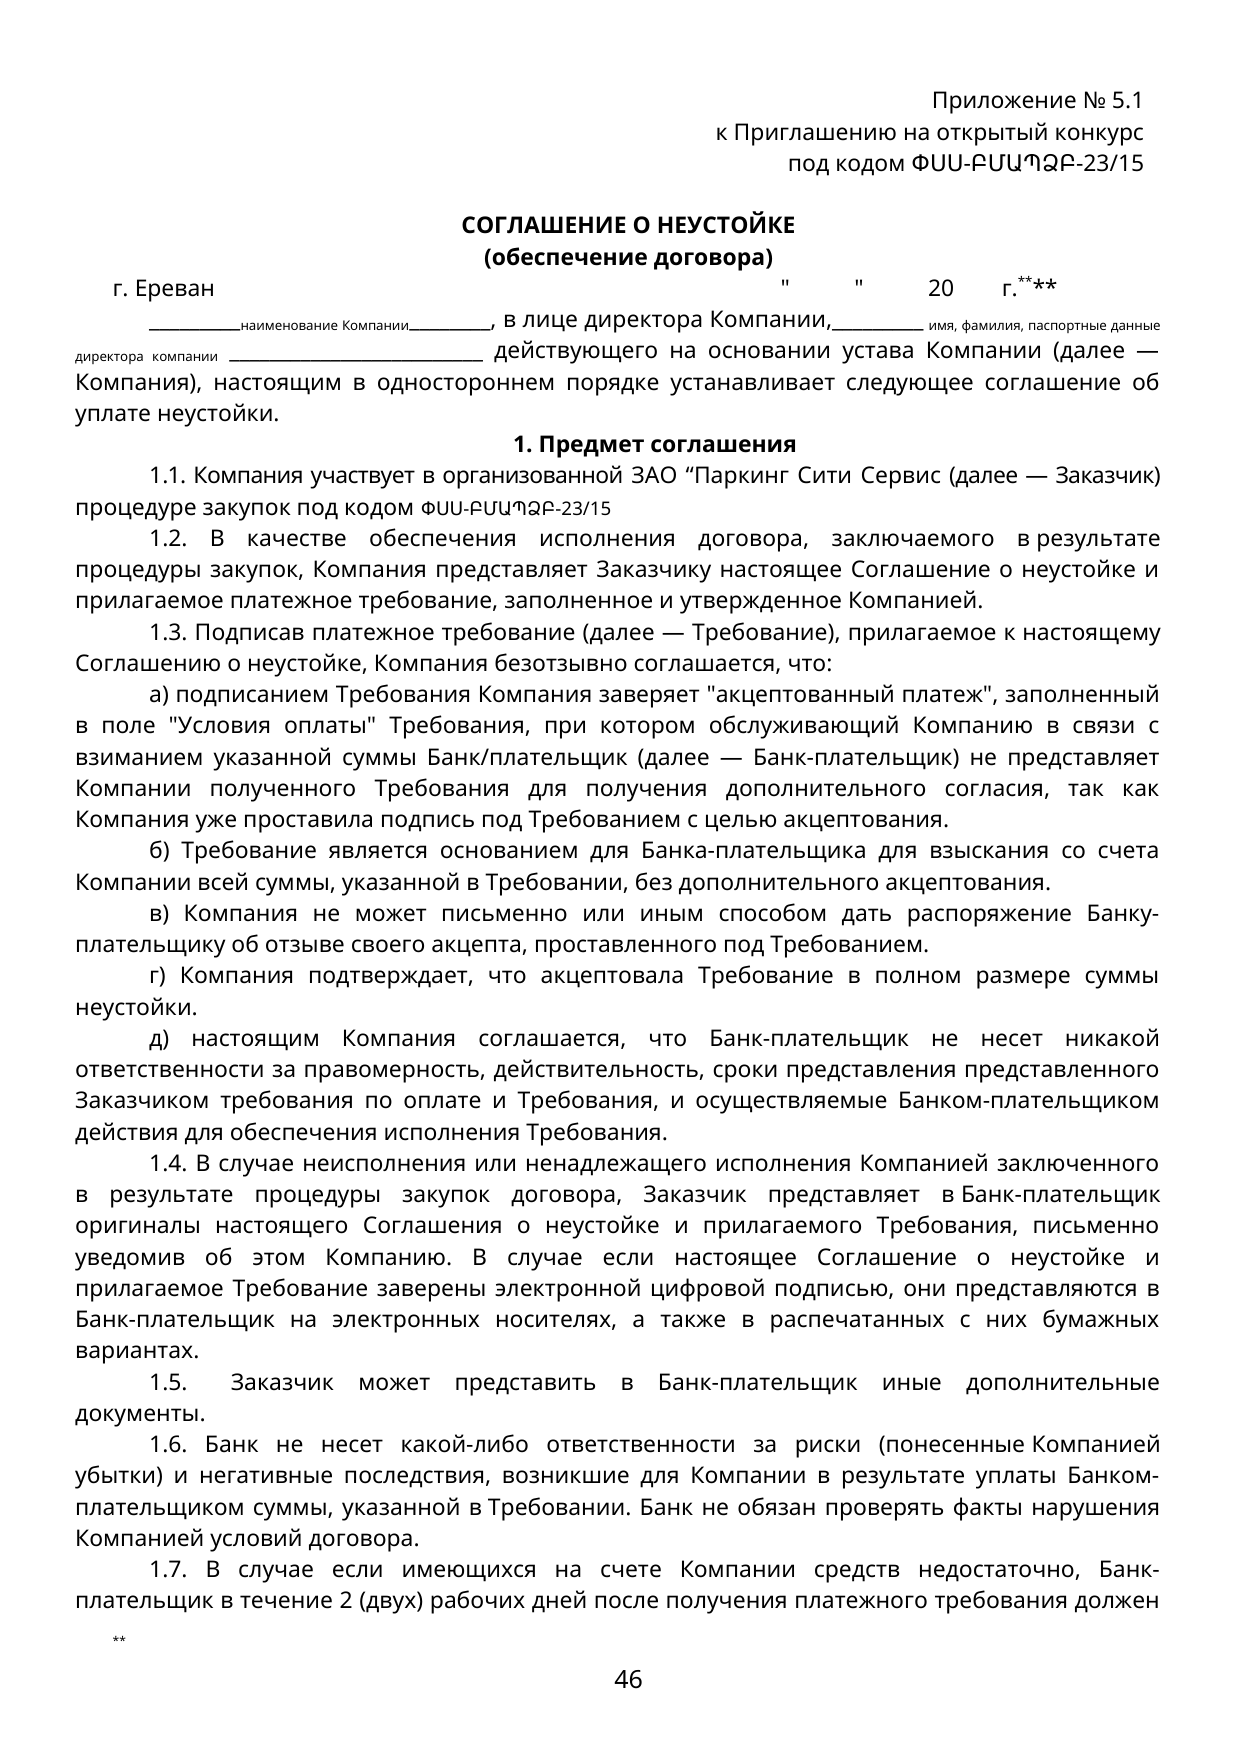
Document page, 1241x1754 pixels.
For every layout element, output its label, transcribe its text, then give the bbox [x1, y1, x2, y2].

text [75, 1553, 1161, 1616]
text Приложение № 5.1 [112, 84, 1144, 116]
text 1.5. Заказчик может представить в Банк-плательщик иные дополнительные документы. [75, 1366, 1161, 1428]
text 1.2. В качестве обеспечения исполнения договора, заключаемого в результате процедуры закупок, Компания представляет Заказчику настоящее Соглашение о неустойке и прилагаемое платежное требование, заполненное и утвержденное Компанией. [75, 522, 1161, 616]
text СОГЛАШЕНИЕ О НЕУСТОЙКЕ [112, 209, 1144, 241]
text б) Требование является основанием для Банка-плательщика для взыскания со счета Компании всей суммы, указанной в Требовании, без дополнительного акцептования. [75, 834, 1161, 897]
text к Приглашению на открытый конкурс под кодом ՓՍՍ-ԲՄԱՊՁԲ-23/15 [112, 116, 1144, 178]
table_header г. Ереван [101, 272, 600, 303]
text д) настоящим Компания соглашается, что Банк-плательщик не несет никакой ответственности за правомерность, действительность, сроки представления представленного Заказчиком требования по оплате и Требования, и осуществляемые Банком-плательщиком действия для обеспечения исполнения Требования. [75, 1022, 1161, 1147]
text 1.3. Подписав платежное требование (далее — Требование), прилагаемое к настоящему Соглашению о неустойке, Компания безотзывно соглашается, что: [75, 616, 1161, 678]
text 1.4. В случае неисполнения или ненадлежащего исполнения Компанией заключенного в результате процедуры закупок договора, Заказчик представляет в Банк-плательщик оригиналы настоящего Соглашения о неустойке и прилагаемого Требования, письменно уведомив об этом Компанию. В случае если настоящее Соглашение о неустойке и прилагаемое Требование заверены электронной цифровой подписью, они представляются в Банк-плательщик на электронных носителях, а также в распечатанных с них бумажных вариантах. [75, 1147, 1161, 1366]
text _________наименование Компании________, в лице директора Компании,_________ имя, фамилия, паспортные данные директора компании _________________________ действующего на основании устава Компании (далее — Компания), настоящим в одностороннем порядке устанавливает следующее соглашение об уплате неустойки. [75, 303, 1161, 428]
text 1.6. Банк не несет какой-либо ответственности за риски (понесенные Компанией убытки) и негативные последствия, возникшие для Компании в результате уплаты Банком-плательщиком суммы, указанной в Требовании. Банк не обязан проверять факты нарушения Компанией условий договора. [75, 1428, 1161, 1553]
text (обеспечение договора) [112, 241, 1144, 272]
text 1. Предмет соглашения [75, 428, 1161, 459]
table_header " " 20 г.** [600, 272, 1068, 303]
text в) Компания не может письменно или иным способом дать распоряжение Банку-плательщику об отзыве своего акцепта, проставленного под Требованием. [75, 897, 1161, 959]
text 1.1. Компания участвует в организованной ЗАО “Паркинг Сити Сервис (далее — Заказчик) процедуре закупок под кодом ՓՍՍ-ԲՄԱՊՁԲ-23/15 [75, 459, 1161, 522]
text г) Компания подтверждает, что акцептовала Требование в полном размере суммы неустойки. [75, 959, 1161, 1022]
text а) подписанием Требования Компания заверяет "акцептованный платеж", заполненный в поле "Условия оплаты" Требования, при котором обслуживающий Компанию в связи с взиманием указанной суммы Банк/плательщик (далее — Банк-плательщик) не представляет Компании полученного Требования для получения дополнительного согласия, так как Компания уже проставила подпись под Требованием с целью акцептования. [75, 678, 1161, 834]
